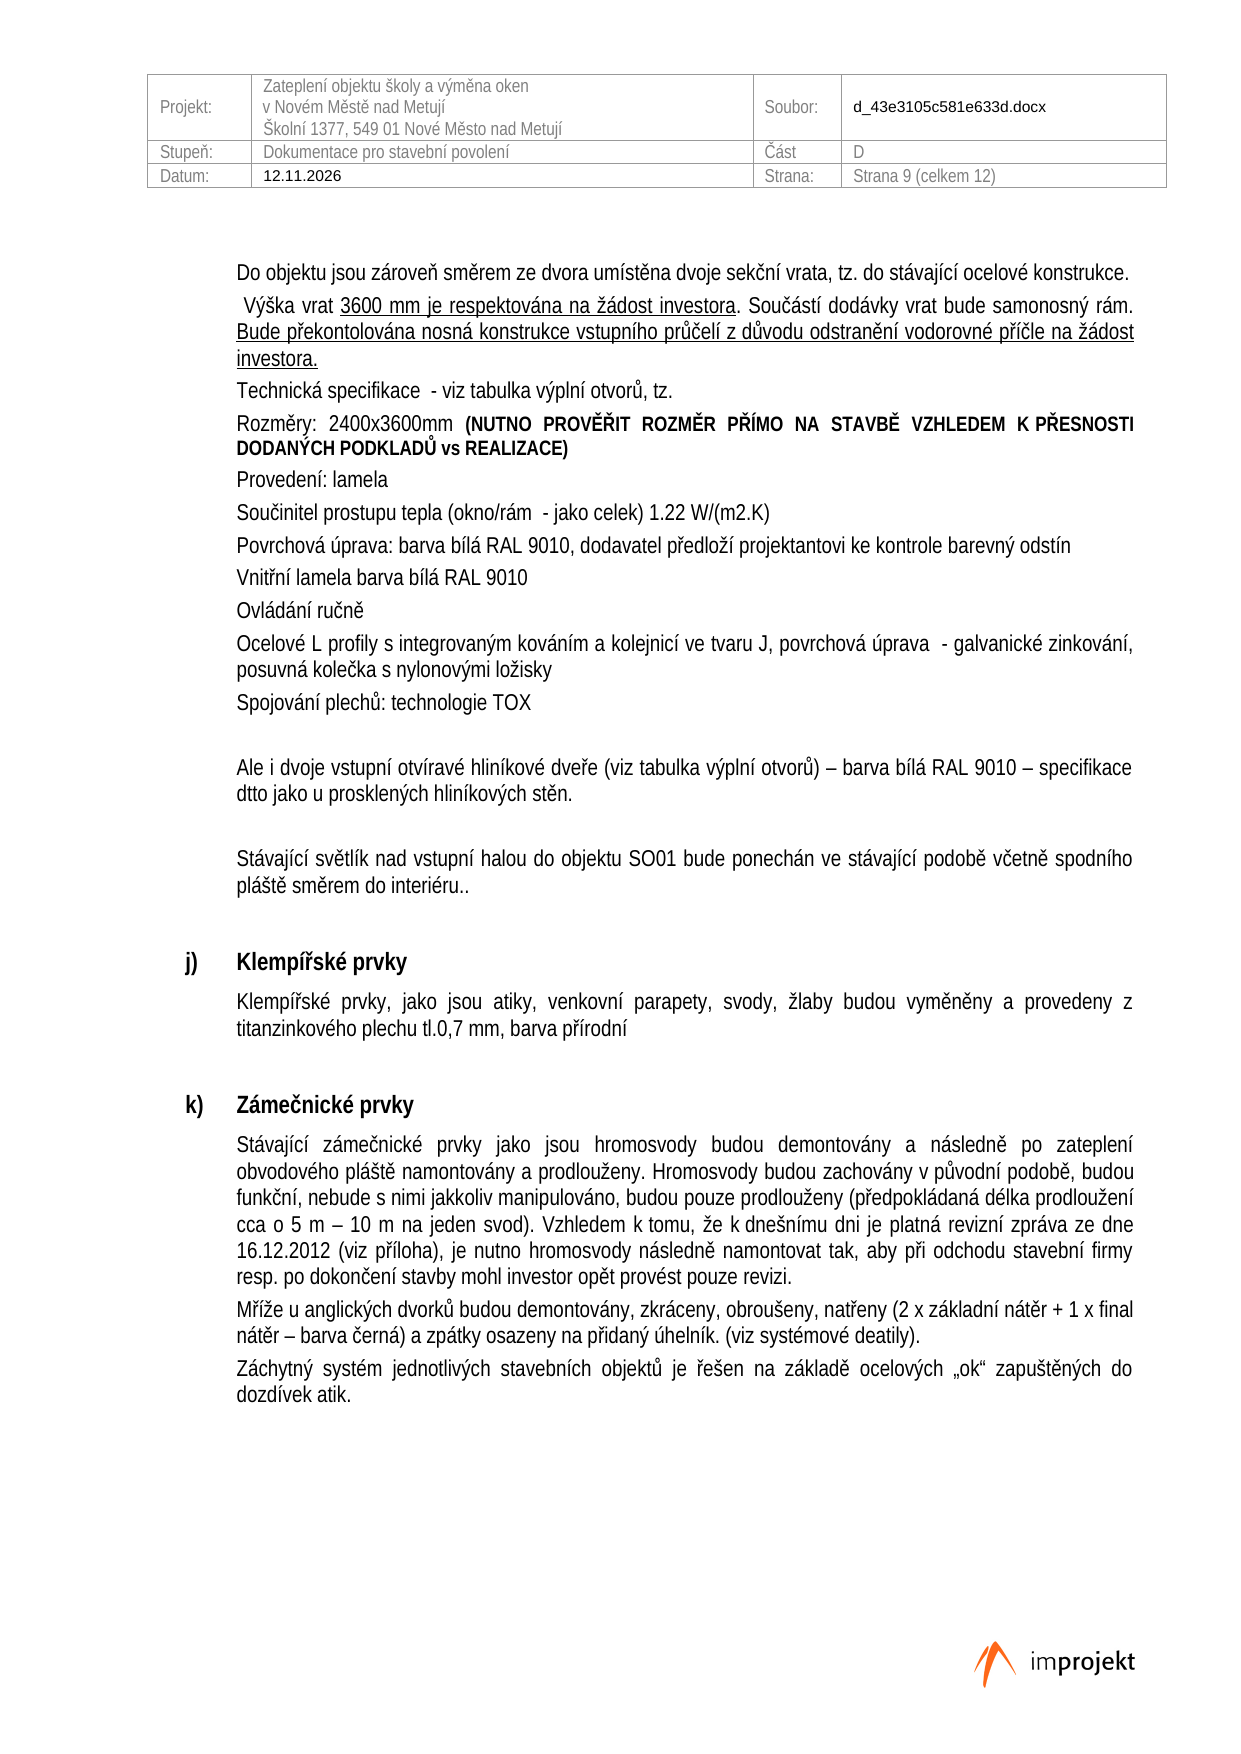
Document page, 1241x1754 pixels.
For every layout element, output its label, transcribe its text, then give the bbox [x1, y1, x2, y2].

text Rozměry: 2400x3600mm (NUTNO PROVĚŘIT ROZMĚR PŘÍMO NA STAVBĚ VZHLEDEM K PŘESNOSTI DODANÝCH PODKLADŮ vs REALIZACE) [236, 410, 1134, 460]
text Technická specifikace - viz tabulka výplní otvorů, tz. [236, 377, 1134, 404]
text Mříže u anglických dvorků budou demontovány, zkráceny, obroušeny, natřeny (2 x základní nátěr + 1 x final nátěr – barva černá) a zpátky osazeny na přidaný úhelník. (viz systémové deatily). [236, 1296, 1134, 1348]
subtitle Klempířské prvky [185, 947, 1134, 976]
text Klempířské prvky, jako jsou atiky, venkovní parapety, svody, žlaby budou vyměněny a provedeny z titanzinkového plechu tl.0,7 mm, barva přírodní [236, 988, 1134, 1041]
text Ale i dvoje vstupní otvíravé hliníkové dveře (viz tabulka výplní otvorů) – barva bílá RAL 9010 – specifikace dtto jako u prosklených hliníkových stěn. [236, 754, 1134, 806]
subtitle Zámečnické prvky [185, 1090, 1134, 1119]
text Vnitřní lamela barva bílá RAL 9010 [236, 564, 1134, 591]
text Provedení: lamela [236, 466, 1134, 493]
text Výška vrat 3600 mm je respektována na žádost investora. Součástí dodávky vrat bude samonosný rám. Bude překontolována nosná konstrukce vstupního průčelí z důvodu odstranění vodorovné příčle na žádost investora. [236, 292, 1134, 341]
text Výška vrat 3600 mm je respektována na žádost investora. Součástí dodávky vrat bude samonosný rám. Bude překontolována nosná konstrukce vstupního průčelí z důvodu odstranění vodorovné příčle na žádost investora. [236, 342, 1134, 371]
text Stávající světlík nad vstupní halou do objektu SO01 bude ponechán ve stávající podobě včetně spodního pláště směrem do interiéru.. [236, 845, 1134, 898]
text Povrchová úprava: barva bílá RAL 9010, dodavatel předloží projektantovi ke kontrole barevný odstín [236, 532, 1134, 558]
text Ovládání ručně [236, 597, 1134, 623]
text Součinitel prostupu tepla (okno/rám - jako celek) 1.22 W/(m2.K) [236, 499, 1134, 525]
text Spojování plechů: technologie TOX [236, 688, 1134, 715]
text Záchytný systém jednotlivých stavebních objektů je řešen na základě ocelových „ok“ zapuštěných do dozdívek atik. [236, 1355, 1134, 1407]
text Stávající zámečnické prvky jako jsou hromosvody budou demontovány a následně po zateplení obvodového pláště namontovány a prodlouženy. Hromosvody budou zachovány v původní podobě, budou funkční, nebude s nimi jakkoliv manipulováno, budou pouze prodlouženy (předpokládaná délka prodloužení cca o 5 m – 10 m na jeden svod). Vzhledem k tomu, že k dnešnímu dni je platná revizní zpráva ze dne 16.12.2012 (viz příloha), je nutno hromosvody následně namontovat tak, aby při odchodu stavební firmy resp. po dokončení stavby mohl investor opět provést pouze revizi. [236, 1131, 1134, 1289]
text Ocelové L profily s integrovaným kováním a kolejnicí ve tvaru J, povrchová úprava - galvanické zinkování, posuvná kolečka s nylonovými ložisky [236, 629, 1134, 682]
picture [972, 1639, 1137, 1689]
text Do objektu jsou zároveň směrem ze dvora umístěna dvoje sekční vrata, tz. do stávající ocelové konstrukce. [236, 259, 1134, 286]
